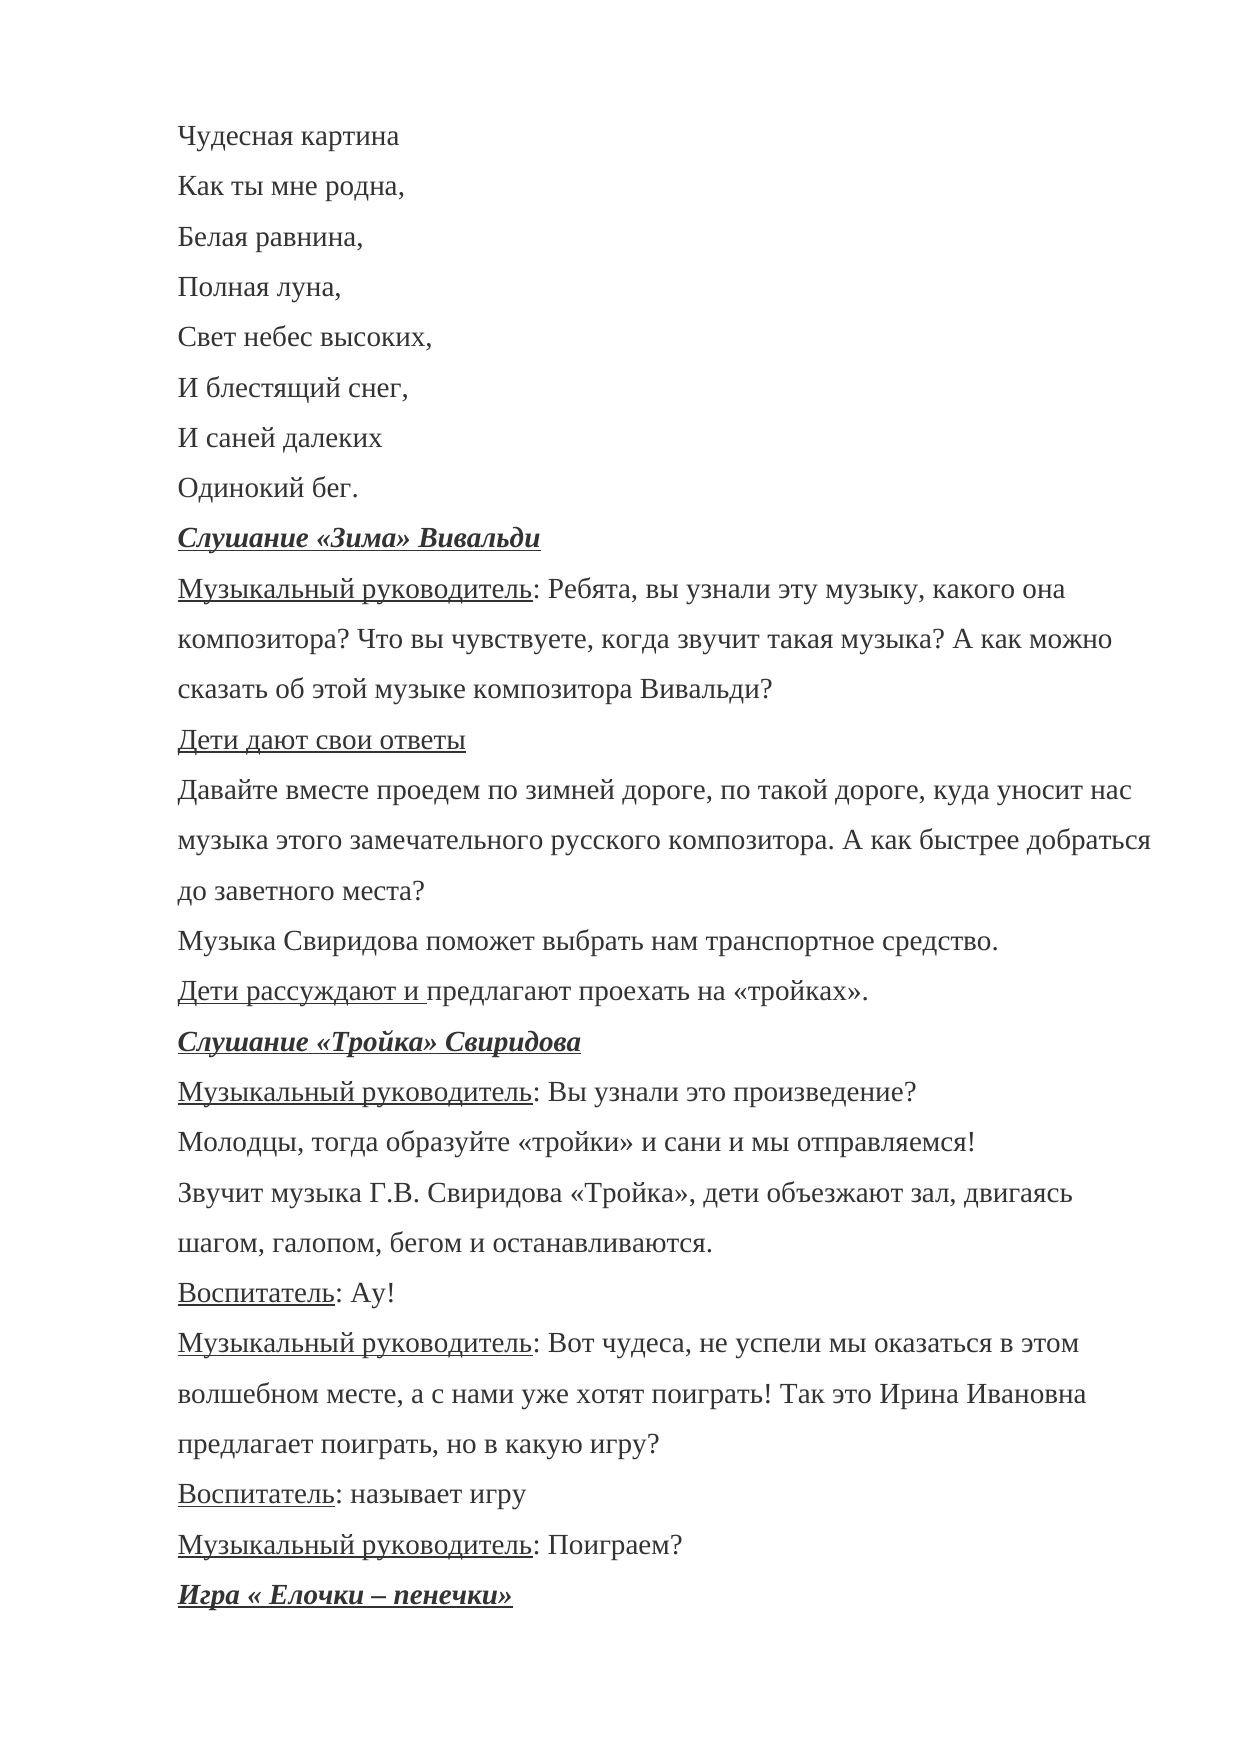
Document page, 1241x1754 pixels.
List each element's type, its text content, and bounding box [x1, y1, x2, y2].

text Свет небес высоких, [177, 319, 1152, 353]
text Слушание «Зима» Вивальди [177, 521, 1152, 554]
text Воспитатель: Ау! [177, 1275, 1152, 1309]
text И саней далеких [177, 420, 1152, 453]
text Дети рассуждают и предлагают проехать на «тройках». [177, 973, 1152, 1007]
text Молодцы, тогда образуйте «тройки» и сани и мы отправляемся! [177, 1124, 1152, 1158]
text Слушание «Тройка» Свиридова [177, 1024, 1152, 1057]
text И блестящий снег, [177, 370, 1152, 403]
text Звучит музыка Г.В. Свиридова «Тройка», дети объезжают зал, двигаясь шагом, галопом, бегом и останавливаются. [177, 1175, 1152, 1258]
text Музыкальный руководитель: Ребята, вы узнали эту музыку, какого она композитора? Что вы чувствуете, когда звучит такая музыка? А как можно сказать об этой музыке композитора Вивальди? [177, 571, 1152, 705]
text Давайте вместе проедем по зимней дороге, по такой дороге, куда уносит нас музыка этого замечательного русского композитора. А как быстрее добраться до заветного места? [177, 772, 1152, 906]
text Как ты мне родна, [177, 168, 1152, 202]
text Музыкальный руководитель: Вот чудеса, не успели мы оказаться в этом волшебном месте, а с нами уже хотят поиграть! Так это Ирина Ивановна предлагает поиграть, но в какую игру? [177, 1326, 1152, 1460]
text Музыка Свиридова поможет выбрать нам транспортное средство. [177, 923, 1152, 957]
text Воспитатель: называет игру [177, 1477, 1152, 1510]
text Чудесная картина [177, 118, 1152, 152]
text Игра « Елочки – пенечки» [177, 1577, 1152, 1611]
text Музыкальный руководитель: Поиграем? [177, 1527, 1152, 1560]
text Дети дают свои ответы [177, 722, 1152, 755]
text Одинокий бег. [177, 470, 1152, 504]
text Полная луна, [177, 269, 1152, 303]
text Музыкальный руководитель: Вы узнали это произведение? [177, 1074, 1152, 1108]
text Белая равнина, [177, 219, 1152, 252]
